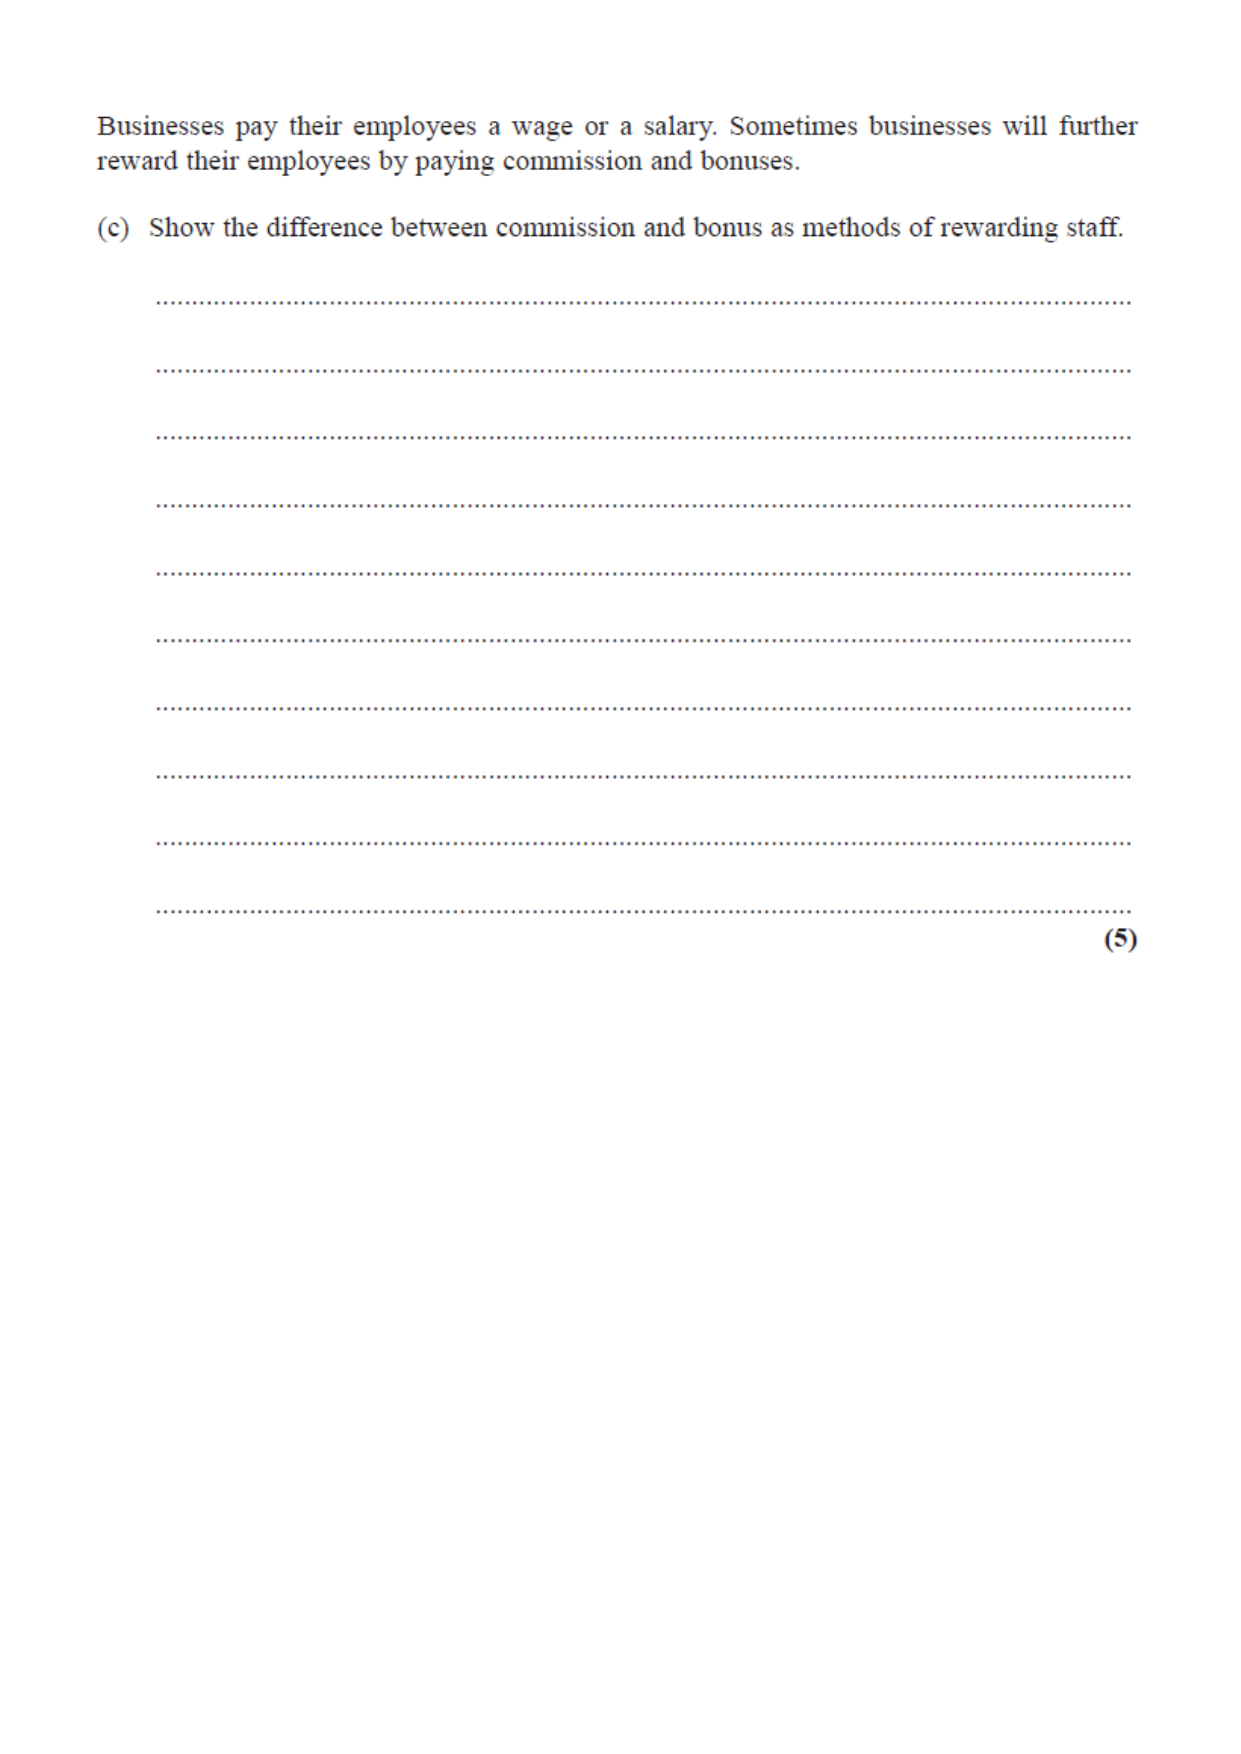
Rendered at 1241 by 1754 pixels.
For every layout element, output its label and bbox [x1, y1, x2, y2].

picture [75, 93, 1153, 972]
